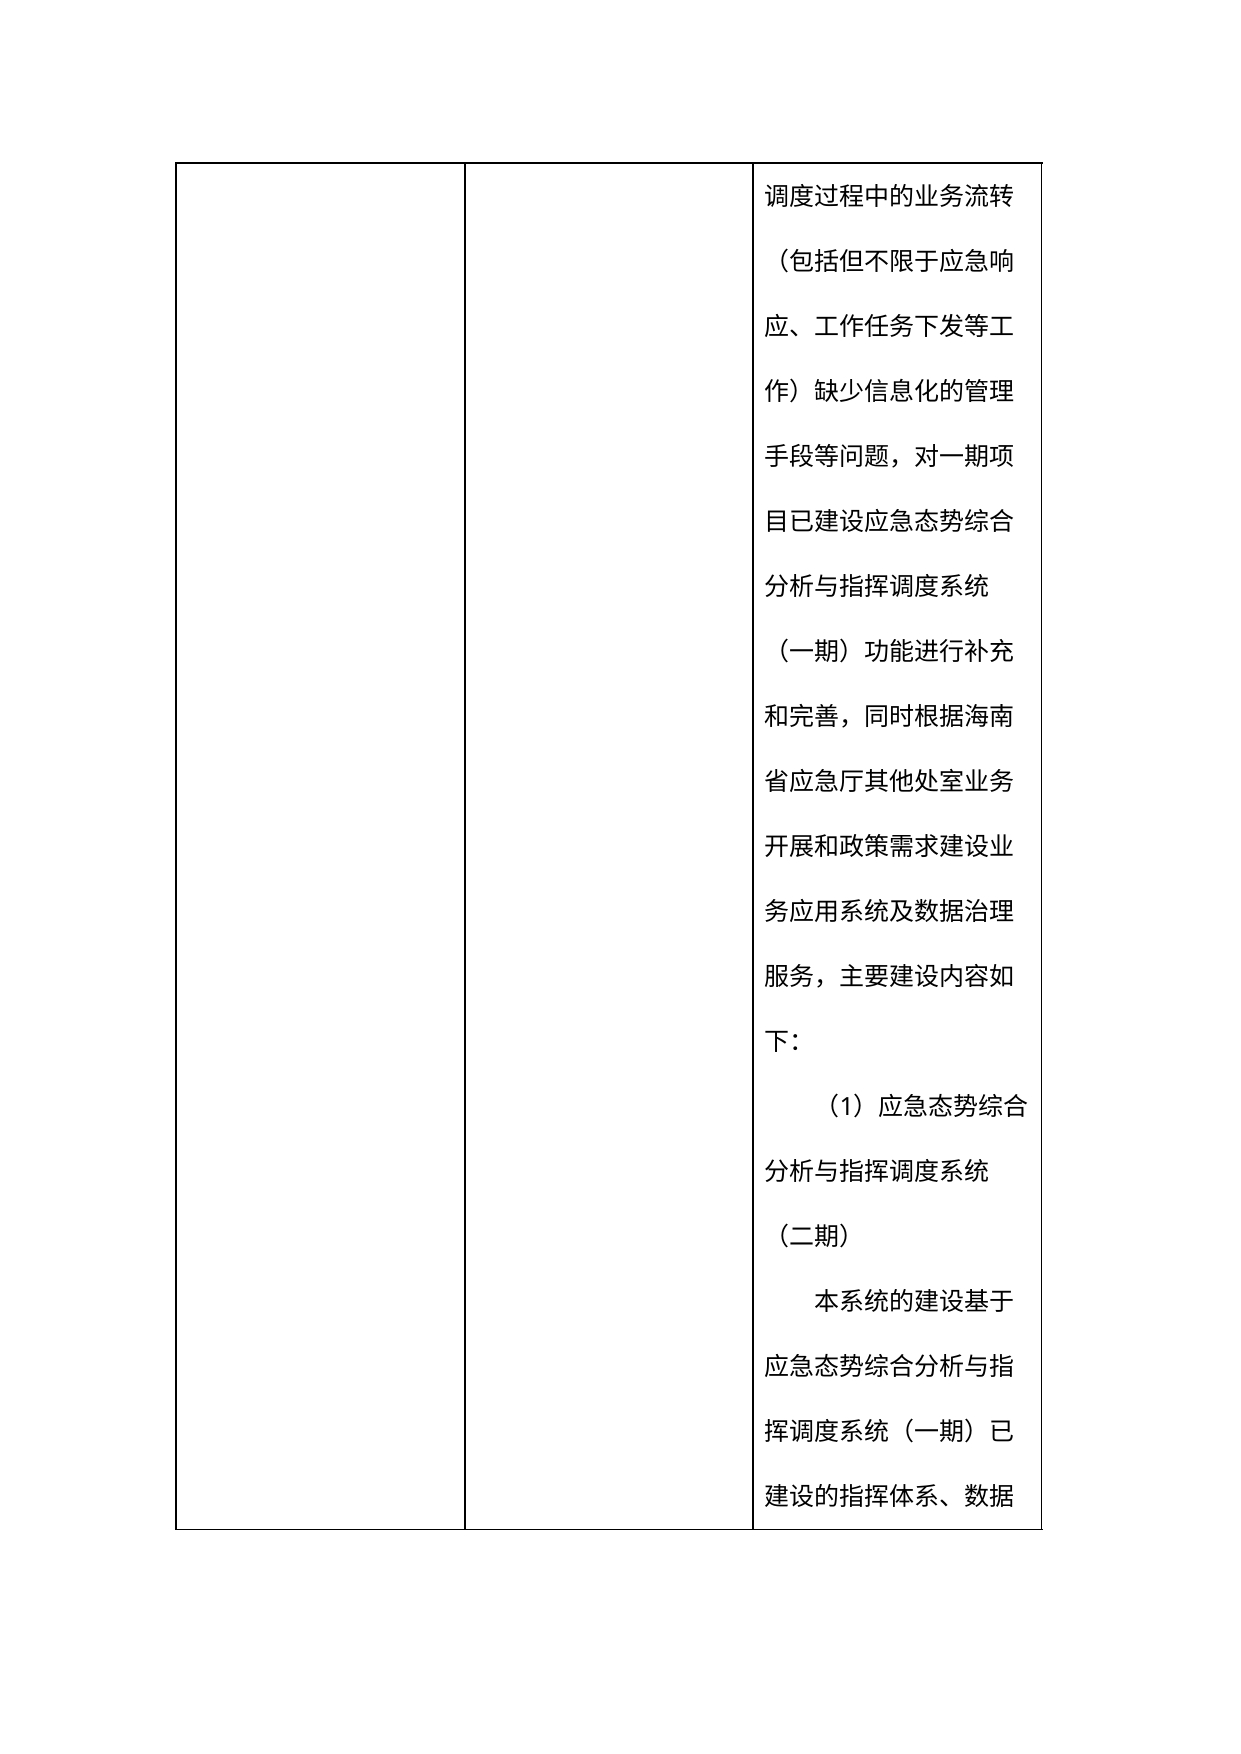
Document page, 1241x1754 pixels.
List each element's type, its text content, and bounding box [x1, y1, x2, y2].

table_cell 1 [177, 164, 464, 1528]
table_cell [754, 164, 1041, 1528]
table_cell [466, 164, 752, 1528]
